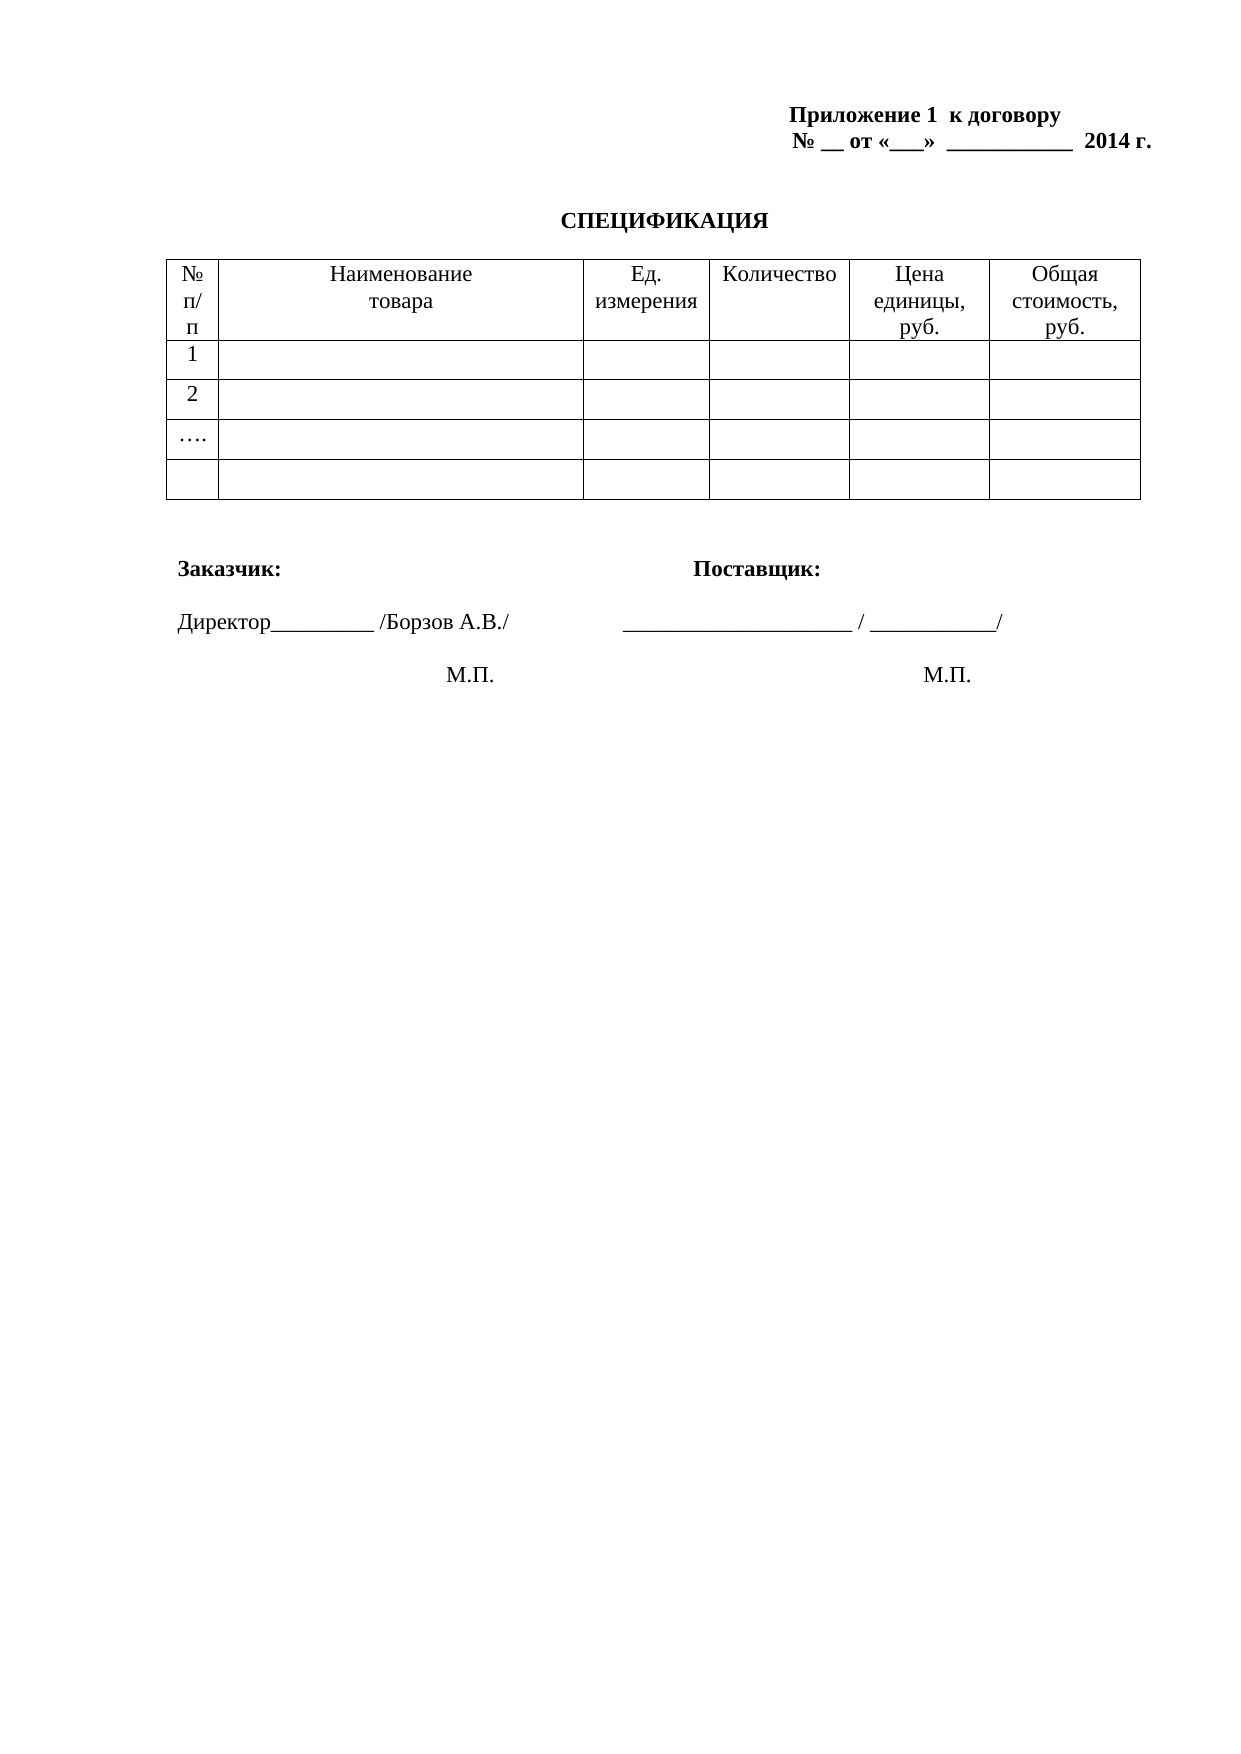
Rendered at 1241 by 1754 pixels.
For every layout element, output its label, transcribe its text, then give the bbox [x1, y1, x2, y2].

table_cell [710, 420, 849, 459]
table_header Наименование товара [219, 260, 583, 339]
text № __ от «___» ___________ 2014 г. [177, 128, 1152, 154]
table_cell 2 [167, 380, 218, 419]
table_header Общая стоимость, руб. [990, 260, 1140, 339]
table_header Ед. измерения [584, 260, 709, 339]
table_cell [584, 341, 709, 379]
text Заказчик: Поставщик: [177, 555, 1152, 582]
table_cell [850, 341, 989, 379]
table_cell [990, 460, 1140, 499]
table_header Цена единицы, руб. [850, 260, 989, 339]
table_cell …. [167, 420, 218, 459]
text Приложение 1 к договору [177, 101, 1152, 128]
table_header № п/п [167, 260, 218, 339]
table_cell 1 [167, 341, 218, 379]
table_cell [710, 380, 849, 419]
text СПЕЦИФИКАЦИЯ [177, 207, 1152, 233]
text М.П. М.П. [177, 661, 1152, 687]
table_cell [990, 341, 1140, 379]
text Директор_________ /Борзов А.В./ ____________________ / ___________/ [177, 608, 1152, 634]
table_cell [219, 420, 583, 459]
table_cell [167, 460, 218, 499]
table_cell [219, 460, 583, 499]
table_cell [990, 380, 1140, 419]
table_cell [850, 460, 989, 499]
table_cell [850, 420, 989, 459]
table_cell [219, 380, 583, 419]
table_cell [584, 380, 709, 419]
table_cell [584, 460, 709, 499]
table_cell [990, 420, 1140, 459]
table_cell [710, 460, 849, 499]
table_cell [219, 341, 583, 379]
table_header Количество [710, 260, 849, 339]
table_cell [710, 341, 849, 379]
table_cell [850, 380, 989, 419]
table_cell [584, 420, 709, 459]
